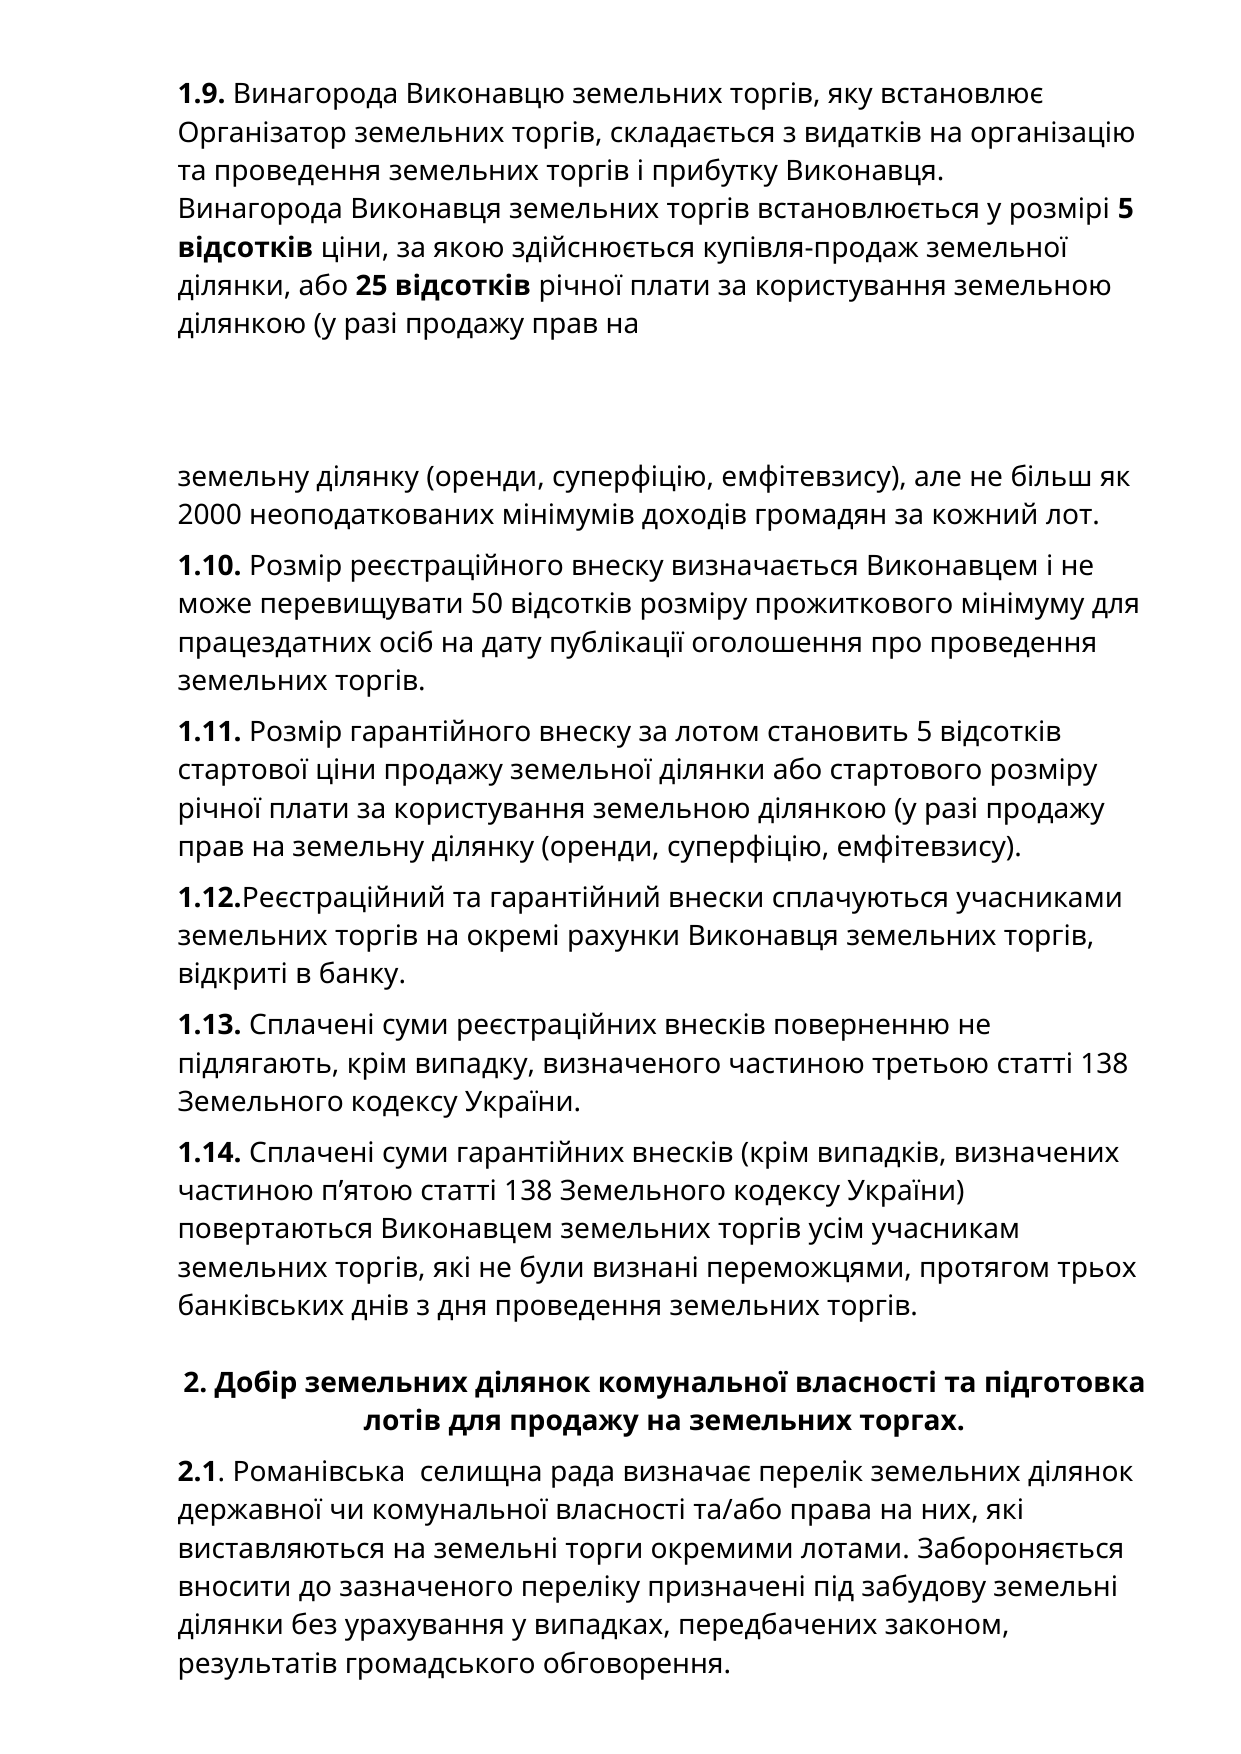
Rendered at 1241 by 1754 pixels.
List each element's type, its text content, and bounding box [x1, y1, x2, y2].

text земельну ділянку (оренди, суперфіцію, емфітевзису), але не більш як 2000 неоподаткованих мінімумів доходів громадян за кожний лот. [177, 456, 1152, 533]
text 1.10. Розмір реєстраційного внеску визначається Виконавцем і не може перевищувати 50 відсотків розміру прожиткового мінімуму для працездатних осіб на дату публікації оголошення про проведення земельних торгів. [177, 546, 1152, 699]
text 1.9. Винагорода Виконавцю земельних торгів, яку встановлює Організатор земельних торгів, складається з видатків на організацію та проведення земельних торгів і прибутку Виконавця. [177, 74, 1152, 189]
text 2. Добір земельних ділянок комунальної власності та підготовка лотів для продажу на земельних торгах. [177, 1362, 1152, 1439]
text 1.14. Сплачені суми гарантійних внесків (крім випадків, визначених частиною п’ятою статті 138 Земельного кодексу України) повертаються Виконавцем земельних торгів усім учасникам земельних торгів, які не були визнані переможцями, протягом трьох банківських днів з дня проведення земельних торгів. [177, 1132, 1152, 1324]
text 1.13. Сплачені суми реєстраційних внесків поверненню не підлягають, крім випадку, визначеного частиною третьою статті 138 Земельного кодексу України. [177, 1005, 1152, 1120]
text 2.1. Романівська селищна рада визначає перелік земельних ділянок державної чи комунальної власності та/або права на них, які виставляються на земельні торги окремими лотами. Забороняється вносити до зазначеного переліку призначені під забудову земельні ділянки без урахування у випадках, передбачених законом, результатів громадського обговорення. [177, 1451, 1152, 1681]
text 1.11. Розмір гарантійного внеску за лотом становить 5 відсотків стартової ціни продажу земельної ділянки або стартового розміру річної плати за користування земельною ділянкою (у разі продажу прав на земельну ділянку (оренди, суперфіцію, емфітевзису). [177, 711, 1152, 865]
text Винагорода Виконавця земельних торгів встановлюється у розмірі 5 відсотків ціни, за якою здійснюється купівля-продаж земельної ділянки, або 25 відсотків річної плати за користування земельною ділянкою (у разі продажу прав на [177, 189, 1152, 342]
text 1.12.Реєстраційний та гарантійний внески сплачуються учасниками земельних торгів на окремі рахунки Виконавця земельних торгів, відкриті в банку. [177, 877, 1152, 992]
